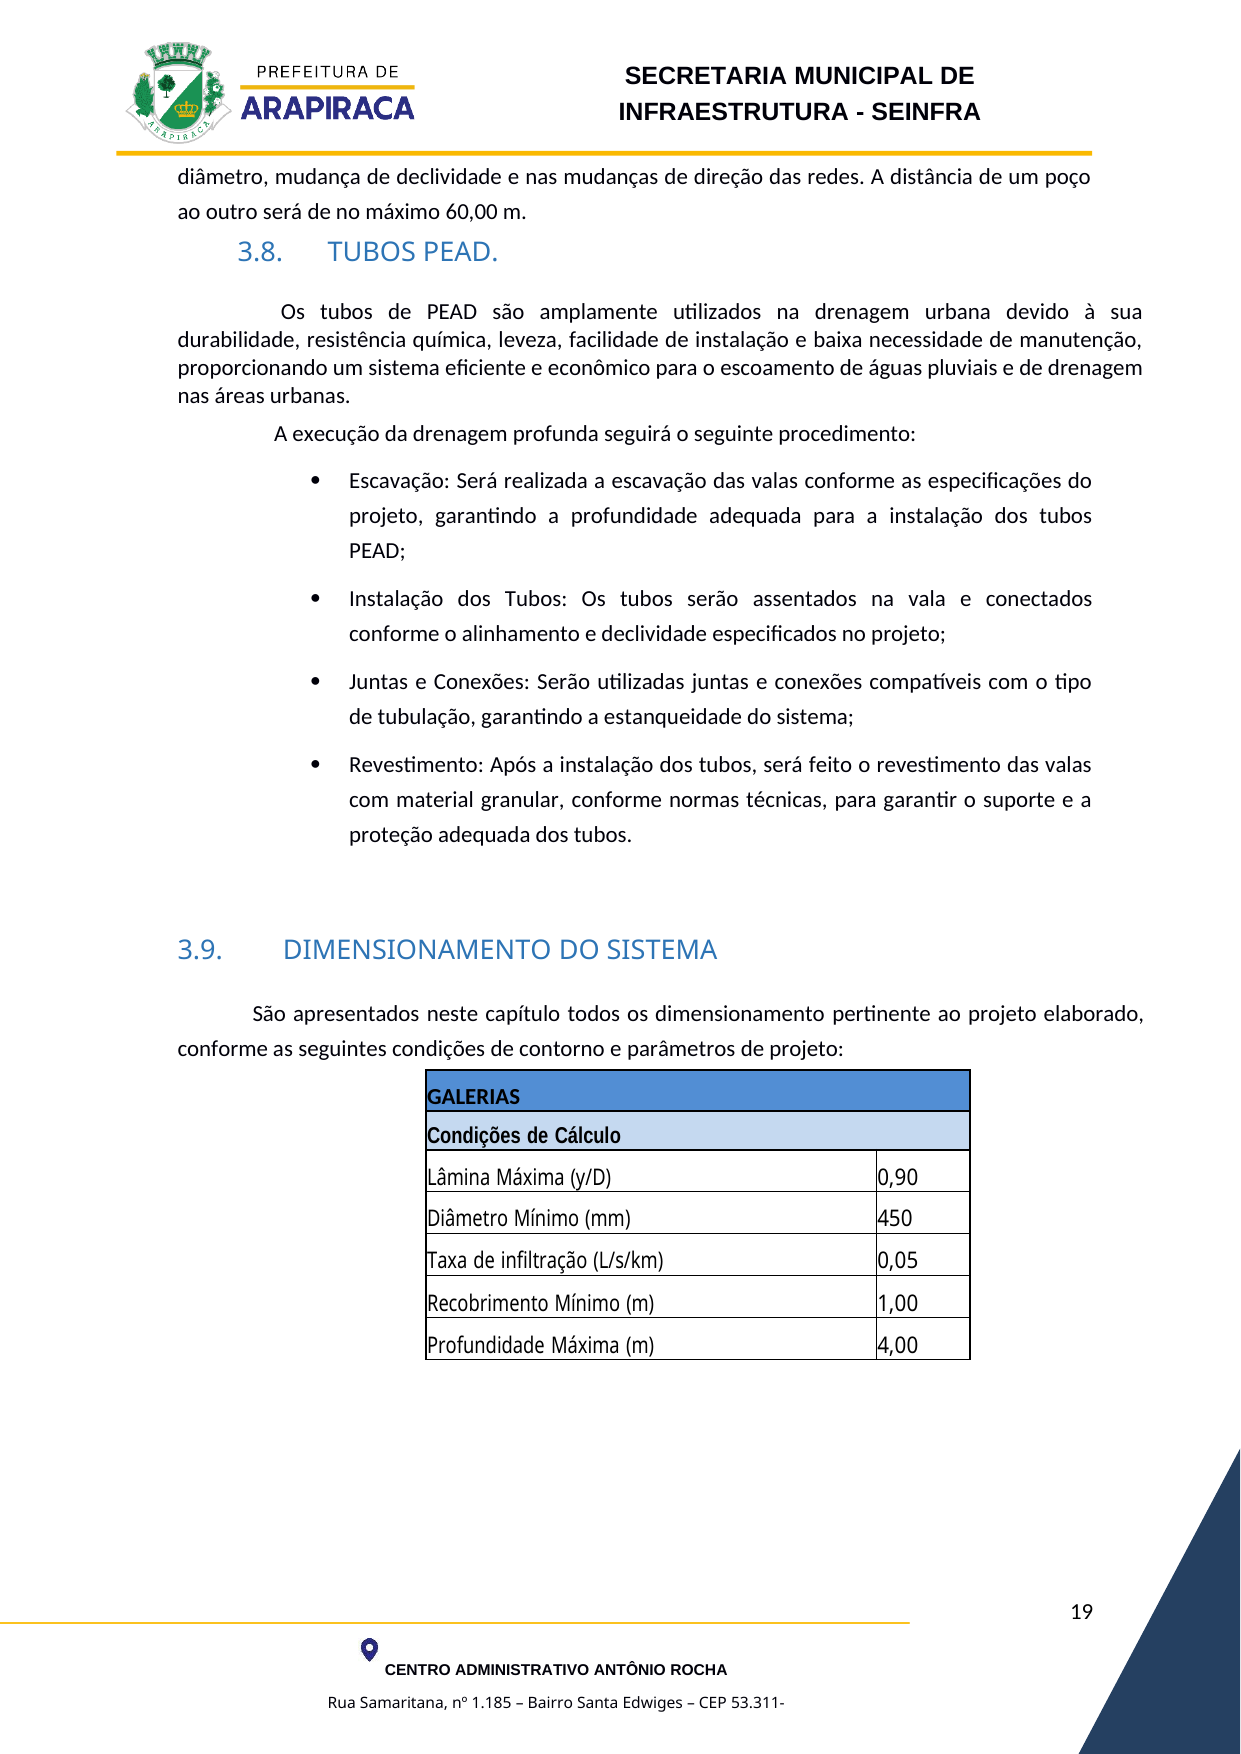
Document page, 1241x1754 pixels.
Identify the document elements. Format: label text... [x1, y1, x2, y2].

picture [125, 42, 415, 144]
table_cell 0,05 [877, 1234, 969, 1275]
table_cell Taxa de infiltração (L/s/km) [427, 1234, 876, 1275]
table_cell 450 [877, 1192, 969, 1233]
table_header GALERIAS [427, 1071, 969, 1110]
text A execução da drenagem profunda seguirá o seguinte procedimento: [200, 419, 1093, 447]
list Escavação: Será realizada a escavação das valas conforme as especificações do projeto, garantindo a profundidade adequada para a instalação dos tubos PEAD; [311, 467, 1093, 564]
subtitle DIMENSIONAMENTO DO SISTEMA [177, 930, 1144, 967]
text Os tubos de PEAD são amplamente utilizados na drenagem urbana devido à sua durabilidade, resistência química, leveza, facilidade de instalação e baixa necessidade de manutenção, proporcionando um sistema eficiente e econômico para o escoamento de águas pluviais e de drenagem nas áreas urbanas. [177, 297, 1144, 409]
list Instalação dos Tubos: Os tubos serão assentados na vala e conectados conforme o alinhamento e declividade especificados no projeto; [311, 584, 1093, 647]
picture [358, 1638, 380, 1662]
table_cell Lâmina Máxima (y/D) [427, 1151, 876, 1191]
text São apresentados neste capítulo todos os dimensionamento pertinente ao projeto elaborado, conforme as seguintes condições de contorno e parâmetros de projeto: [177, 999, 1144, 1062]
table_cell Recobrimento Mínimo (m) [427, 1276, 876, 1317]
table_cell 4,00 [877, 1318, 969, 1359]
table_cell Profundidade Máxima (m) [427, 1318, 876, 1359]
list Revestimento: Após a instalação dos tubos, será feito o revestimento das valas com material granular, conforme normas técnicas, para garantir o suporte e a proteção adequada dos tubos. [311, 750, 1093, 848]
table_cell 1,00 [877, 1276, 969, 1317]
table_cell Diâmetro Mínimo (mm) [427, 1192, 876, 1233]
table_cell 0,90 [877, 1151, 969, 1191]
list Juntas e Conexões: Serão utilizadas juntas e conexões compatíveis com o tipo de tubulação, garantindo a estanqueidade do sistema; [311, 667, 1093, 730]
table_cell Condições de Cálculo [427, 1112, 969, 1149]
subtitle TUBOS PEAD. [237, 232, 1144, 269]
